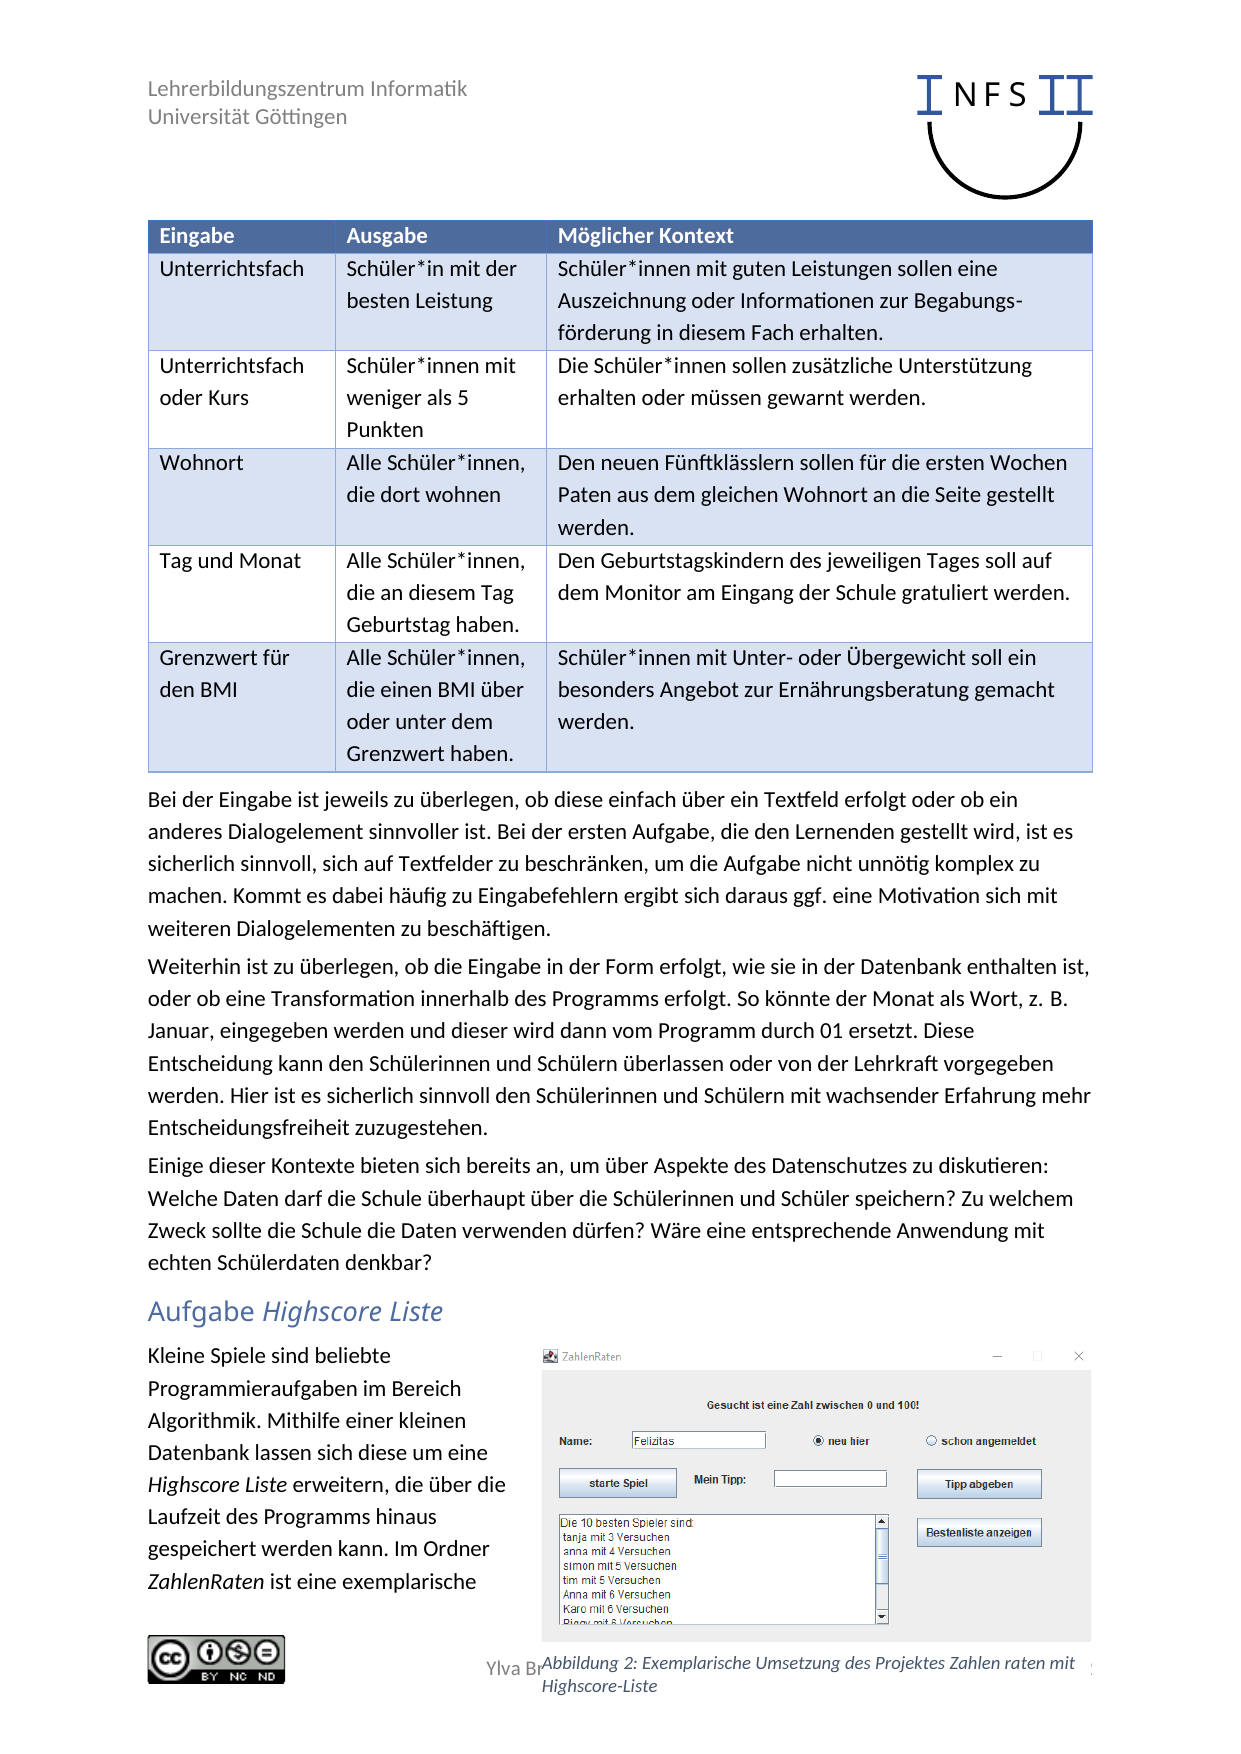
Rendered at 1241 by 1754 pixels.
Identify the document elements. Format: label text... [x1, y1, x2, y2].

table_cell Den Geburtstagskindern des jeweiligen Tages soll auf dem Monitor am Eingang der Schule gratuliert werden. [547, 546, 1092, 642]
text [148, 1341, 1093, 1595]
table_header Eingabe [149, 221, 335, 253]
table_cell Grenzwert für den BMI [149, 643, 335, 771]
table_cell Alle Schüler*innen, die an diesem Tag Geburtstag haben. [336, 546, 546, 642]
table_cell Unterrichtsfach [149, 254, 335, 350]
table_cell Schüler*in mit der besten Leistung [336, 254, 546, 350]
picture [541, 1343, 1092, 1642]
table_cell Die Schüler*innen sollen zusätzliche Unterstützung erhalten oder müssen gewarnt werden. [547, 351, 1092, 447]
table_cell Tag und Monat [149, 546, 335, 642]
table_header Möglicher Kontext [547, 221, 1092, 253]
table_cell Alle Schüler*innen, die einen BMI über oder unter dem Grenzwert haben. [336, 643, 546, 771]
text Einige dieser Kontexte bieten sich bereits an, um über Aspekte des Datenschutzes zu diskutieren: Welche Daten darf die Schule überhaupt über die Schülerinnen und Schüler speichern? Zu welchem Zweck sollte die Schule die Daten verwenden dürfen? Wäre eine entsprechende Anwendung mit echten Schülerdaten denkbar? [148, 1152, 1093, 1276]
table_cell Unterrichtsfach oder Kurs [149, 351, 335, 447]
table_header Ausgabe [336, 221, 546, 253]
text Bei der Eingabe ist jeweils zu überlegen, ob diese einfach über ein Textfeld erfolgt oder ob ein anderes Dialogelement sinnvoller ist. Bei der ersten Aufgabe, die den Lernenden gestellt wird, ist es sicherlich sinnvoll, sich auf Textfelder zu beschränken, um die Aufgabe nicht unnötig komplex zu machen. Kommt es dabei häufig zu Eingabefehlern ergibt sich daraus ggf. eine Motivation sich mit weiteren Dialogelementen zu beschäftigen. [148, 785, 1093, 942]
picture [147, 1635, 286, 1684]
text Weiterhin ist zu überlegen, ob die Eingabe in der Form erfolgt, wie sie in der Datenbank enthalten ist, oder ob eine Transformation innerhalb des Programms erfolgt. So könnte der Monat als Wort, z. B. Januar, eingegeben werden und dieser wird dann vom Programm durch 01 ersetzt. Diese Entscheidung kann den Schülerinnen und Schülern überlassen oder von der Lehrkraft vorgegeben werden. Hier ist es sicherlich sinnvoll den Schülerinnen und Schülern mit wachsender Erfahrung mehr Entscheidungsfreiheit zuzugestehen. [148, 952, 1093, 1141]
table_cell Den neuen Fünftklässlern sollen für die ersten Wochen Paten aus dem gleichen Wohnort an die Seite gestellt werden. [547, 449, 1092, 545]
table_cell Wohnort [149, 449, 335, 545]
table_cell Alle Schüler*innen, die dort wohnen [336, 449, 546, 545]
subtitle Aufgabe Highscore Liste [148, 1293, 1093, 1330]
table_cell Schüler*innen mit weniger als 5 Punkten [336, 351, 546, 447]
table_cell Schüler*innen mit guten Leistungen sollen eine Auszeichnung oder Informationen zur Begabungsförderung in diesem Fach erhalten. [547, 254, 1092, 350]
table_cell Schüler*innen mit Unter- oder Übergewicht soll ein besonders Angebot zur Ernährungsberatung gemacht werden. [547, 643, 1092, 771]
